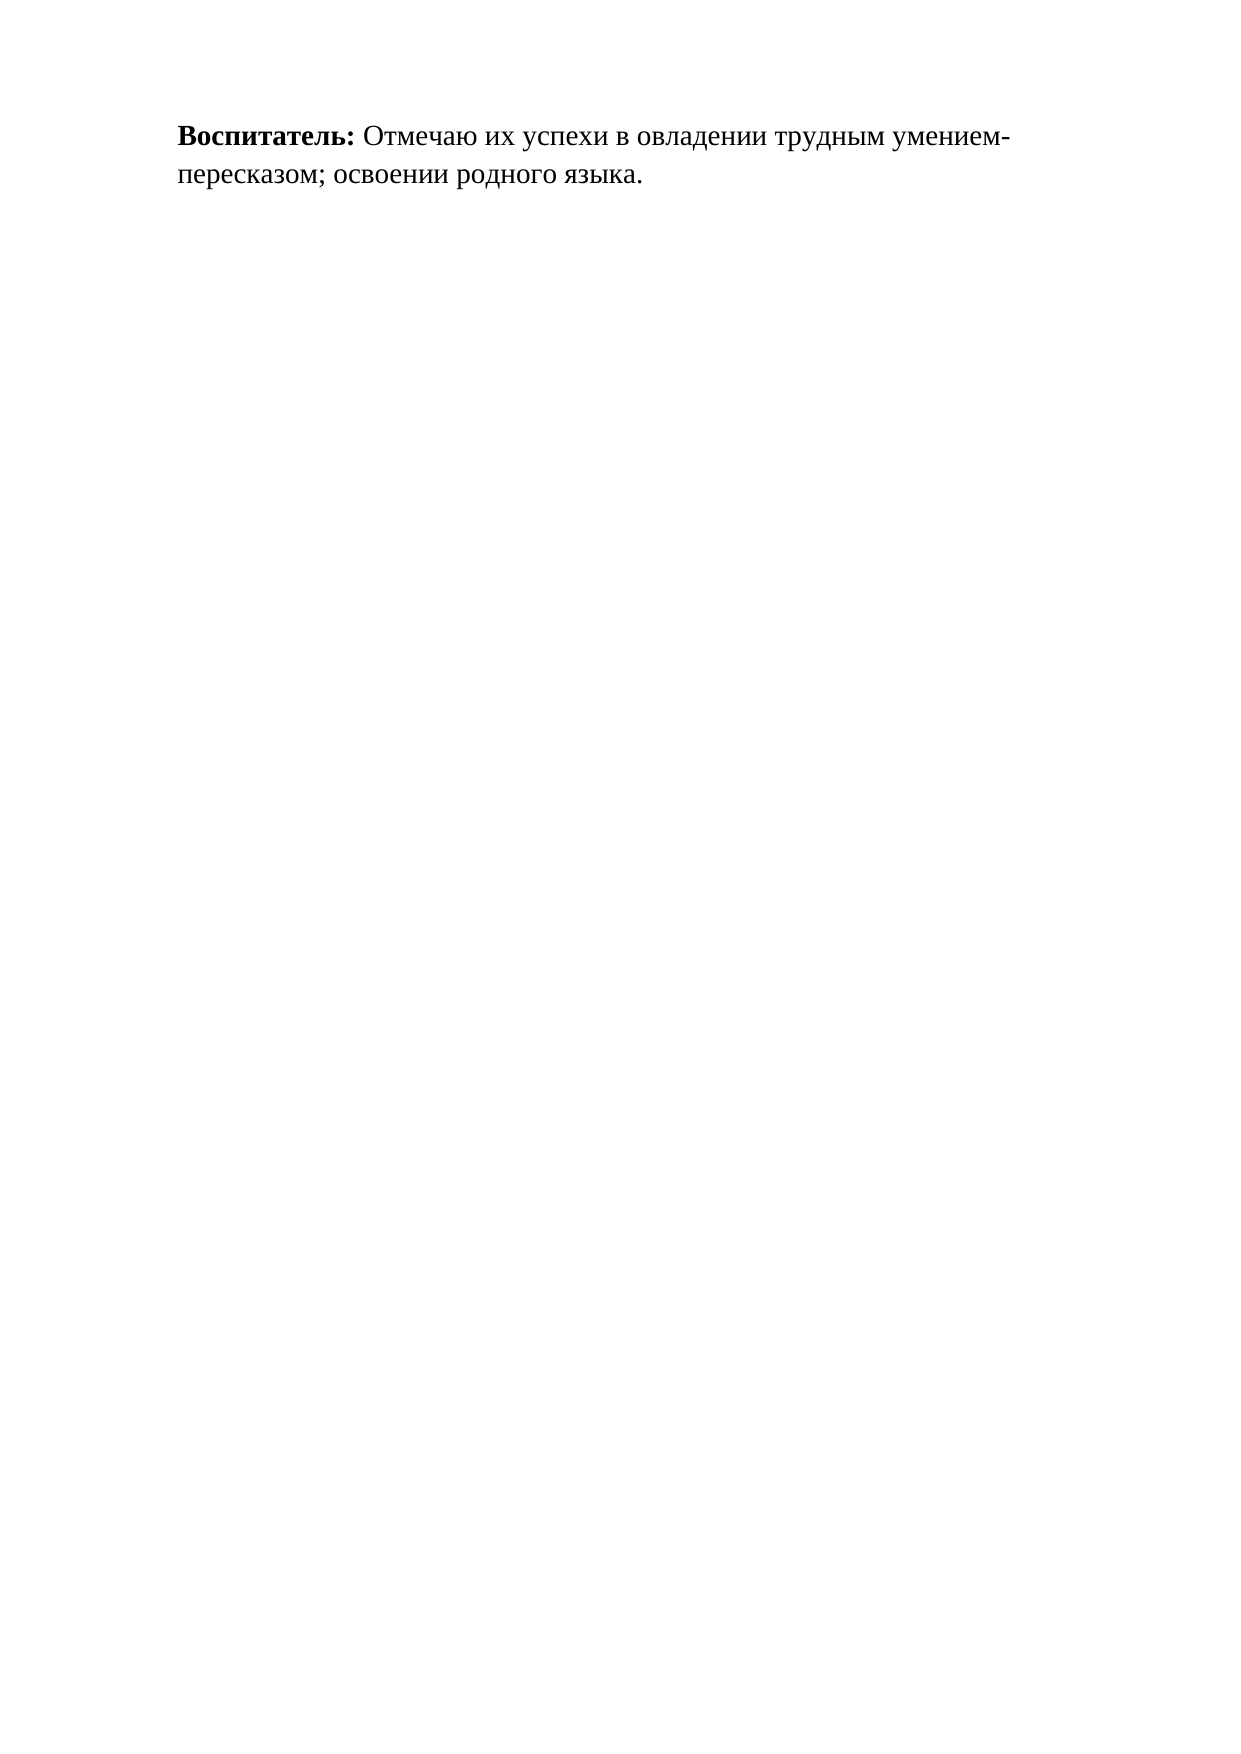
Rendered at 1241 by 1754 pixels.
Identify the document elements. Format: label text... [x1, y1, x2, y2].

text Воспитатель: Отмечаю их успехи в овладении трудным умением- пересказом; освоении родного языка. [177, 118, 1152, 190]
